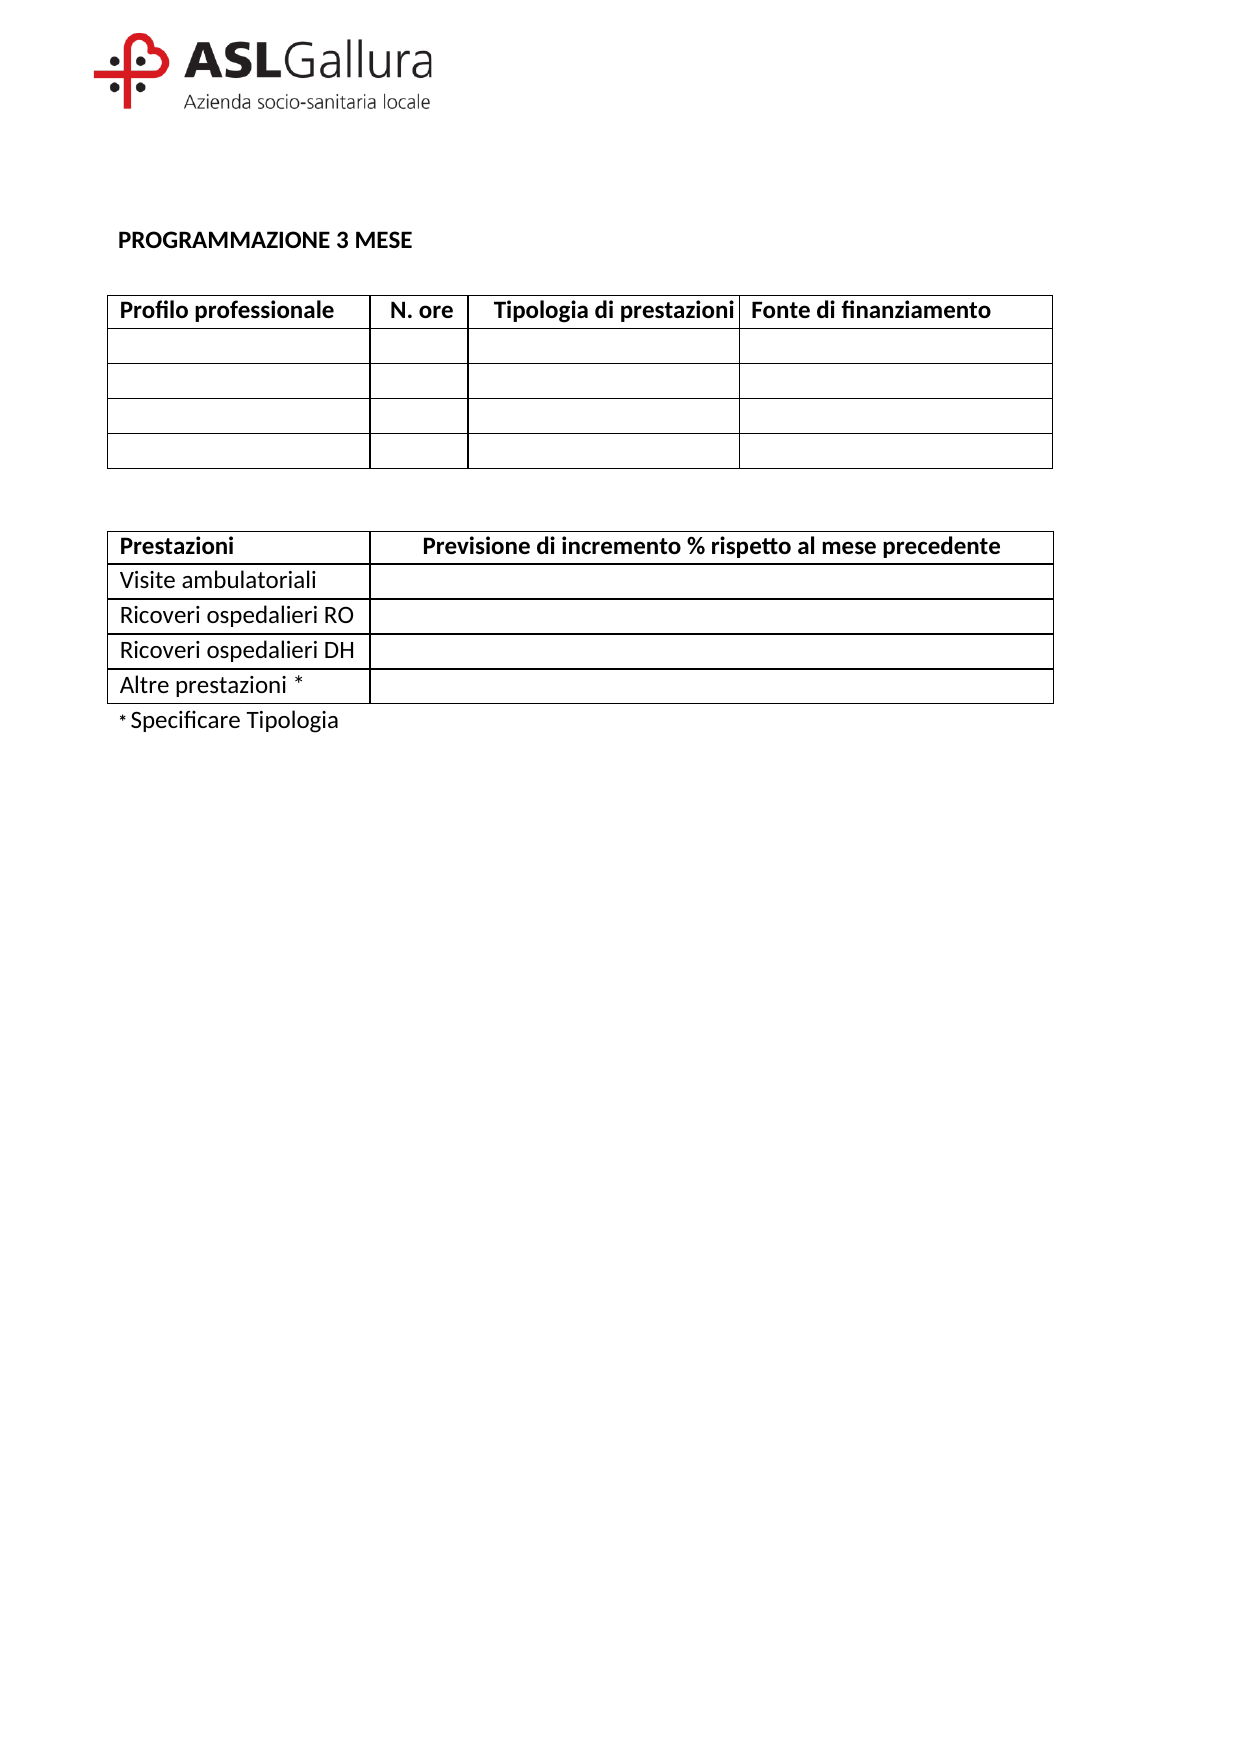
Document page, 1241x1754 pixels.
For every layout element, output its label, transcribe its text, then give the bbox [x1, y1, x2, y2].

table_cell [371, 600, 1053, 633]
table_cell [740, 434, 1052, 467]
table_cell [371, 670, 1053, 703]
table_header Fonte di finanziamento [740, 296, 1052, 327]
table_header Previsione di incremento % rispetto al mese precedente [371, 532, 1053, 563]
picture [93, 31, 432, 116]
table_cell [740, 329, 1052, 362]
table_cell Ricoveri ospedalieri RO [108, 600, 369, 633]
table_cell [469, 364, 739, 397]
table_cell [371, 399, 467, 432]
table_cell [740, 364, 1052, 397]
table_header Profilo professionale [108, 296, 369, 327]
table_cell [108, 399, 369, 432]
text PROGRAMMAZIONE 3 MESE [118, 225, 1092, 255]
table_cell [469, 329, 739, 362]
list Specificare Tipologia [118, 704, 1092, 735]
table_header Tipologia di prestazioni [469, 296, 739, 327]
table_cell [469, 434, 739, 467]
table_cell [371, 364, 467, 397]
table_cell Ricoveri ospedalieri DH [108, 635, 369, 668]
table_header N. ore [371, 296, 467, 327]
table_cell [108, 329, 369, 362]
table_cell [469, 399, 739, 432]
table_cell [371, 635, 1053, 668]
table_cell [371, 434, 467, 467]
table_cell [371, 565, 1053, 598]
table_cell [740, 399, 1052, 432]
table_cell [108, 364, 369, 397]
table_cell [371, 329, 467, 362]
table_header Prestazioni [108, 532, 369, 563]
table_cell [108, 434, 369, 467]
table_cell Visite ambulatoriali [108, 565, 369, 598]
table_cell Altre prestazioni * [108, 670, 369, 703]
